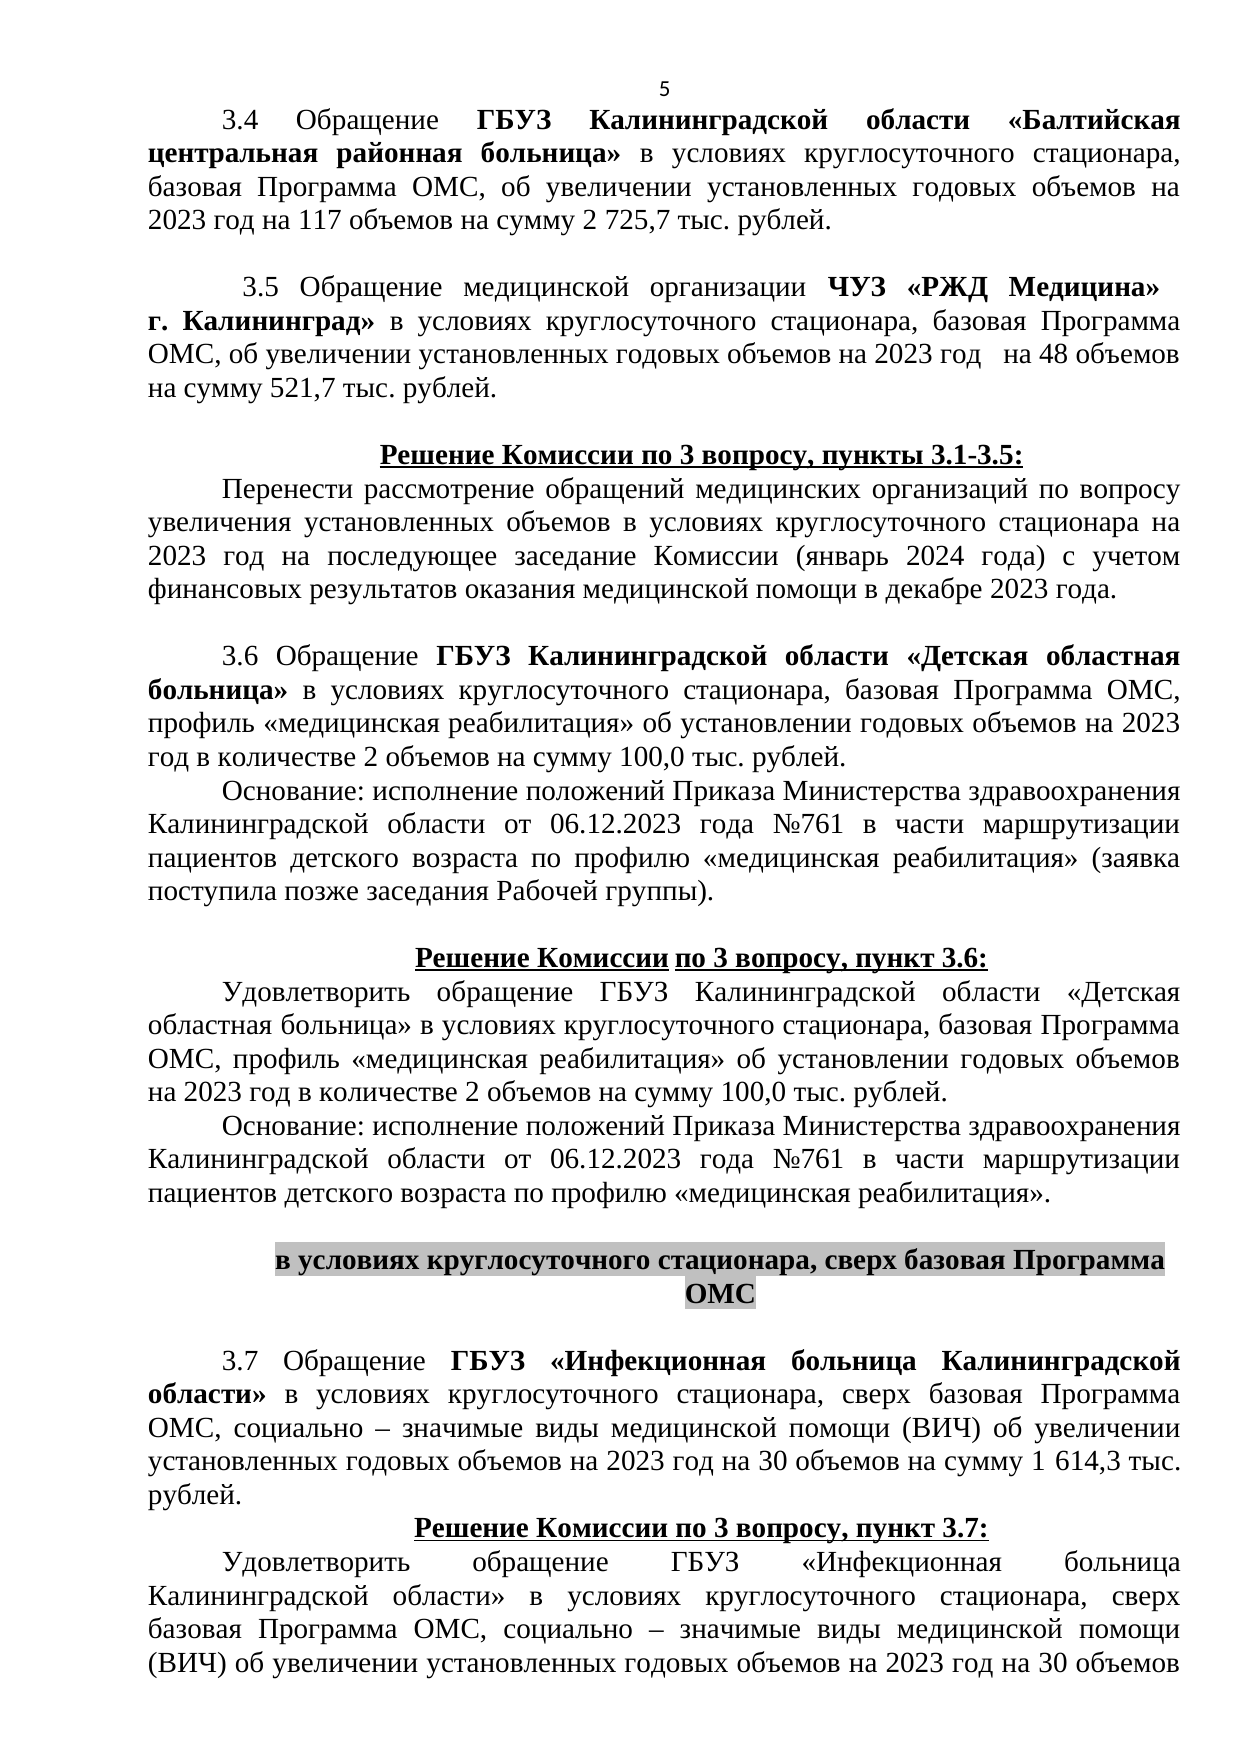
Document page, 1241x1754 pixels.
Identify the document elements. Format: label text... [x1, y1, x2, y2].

text Решение Комиссии по 3 вопросу, пункты 3.1-3.5: [148, 437, 1181, 471]
text 3.7 Обращение ГБУЗ «Инфекционная больница Калининградской области» в условиях круглосуточного стационара, сверх базовая Программа ОМС, социально – значимые виды медицинской помощи (ВИЧ) об увеличении установленных годовых объемов на 2023 год на 30 объемов на сумму 1 614,3 тыс. рублей. [148, 1343, 1181, 1511]
text Перенести рассмотрение обращений медицинских организаций по вопросу увеличения установленных объемов в условиях круглосуточного стационара на 2023 год на последующее заседание Комиссии (январь 2024 года) с учетом финансовых результатов оказания медицинской помощи в декабре 2023 года. [148, 471, 1181, 605]
text в условиях круглосуточного стационара, сверх базовая Программа ОМС [259, 1242, 685, 1309]
text 3.5 Обращение медицинской организации ЧУЗ «РЖД Медицина» г. Калининград» в условиях круглосуточного стационара, базовая Программа ОМС, об увеличении установленных годовых объемов на 2023 год на 48 объемов на сумму 521,7 тыс. рублей. [148, 269, 1181, 404]
text 3.4 Обращение ГБУЗ Калининградской области «Балтийская центральная районная больница» в условиях круглосуточного стационара, базовая Программа ОМС, об увеличении установленных годовых объемов на 2023 год на 117 объемов на сумму 2 725,7 тыс. рублей. [148, 102, 1181, 236]
text в условиях круглосуточного стационара, сверх базовая Программа ОМС [756, 1242, 1181, 1309]
text Решение Комиссии по 3 вопросу, пункт 3.6: [148, 940, 1181, 974]
text Основание: исполнение положений Приказа Министерства здравоохранения Калининградской области от 06.12.2023 года №761 в части маршрутизации пациентов детского возраста по профилю «медицинская реабилитация» (заявка поступила позже заседания Рабочей группы). [148, 773, 1181, 907]
text Решение Комиссии по 3 вопросу, пункт 3.7: [148, 1511, 1181, 1544]
text Основание: исполнение положений Приказа Министерства здравоохранения Калининградской области от 06.12.2023 года №761 в части маршрутизации пациентов детского возраста по профилю «медицинская реабилитация». [148, 1108, 1181, 1209]
text Удовлетворить обращение ГБУЗ Калининградской области «Детская областная больница» в условиях круглосуточного стационара, базовая Программа ОМС, профиль «медицинская реабилитация» об установлении годовых объемов на 2023 год в количестве 2 объемов на сумму 100,0 тыс. рублей. [148, 974, 1181, 1108]
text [148, 1544, 1181, 1678]
text 3.6 Обращение ГБУЗ Калининградской области «Детская областная больница» в условиях круглосуточного стационара, базовая Программа ОМС, профиль «медицинская реабилитация» об установлении годовых объемов на 2023 год в количестве 2 объемов на сумму 100,0 тыс. рублей. [148, 638, 1181, 773]
